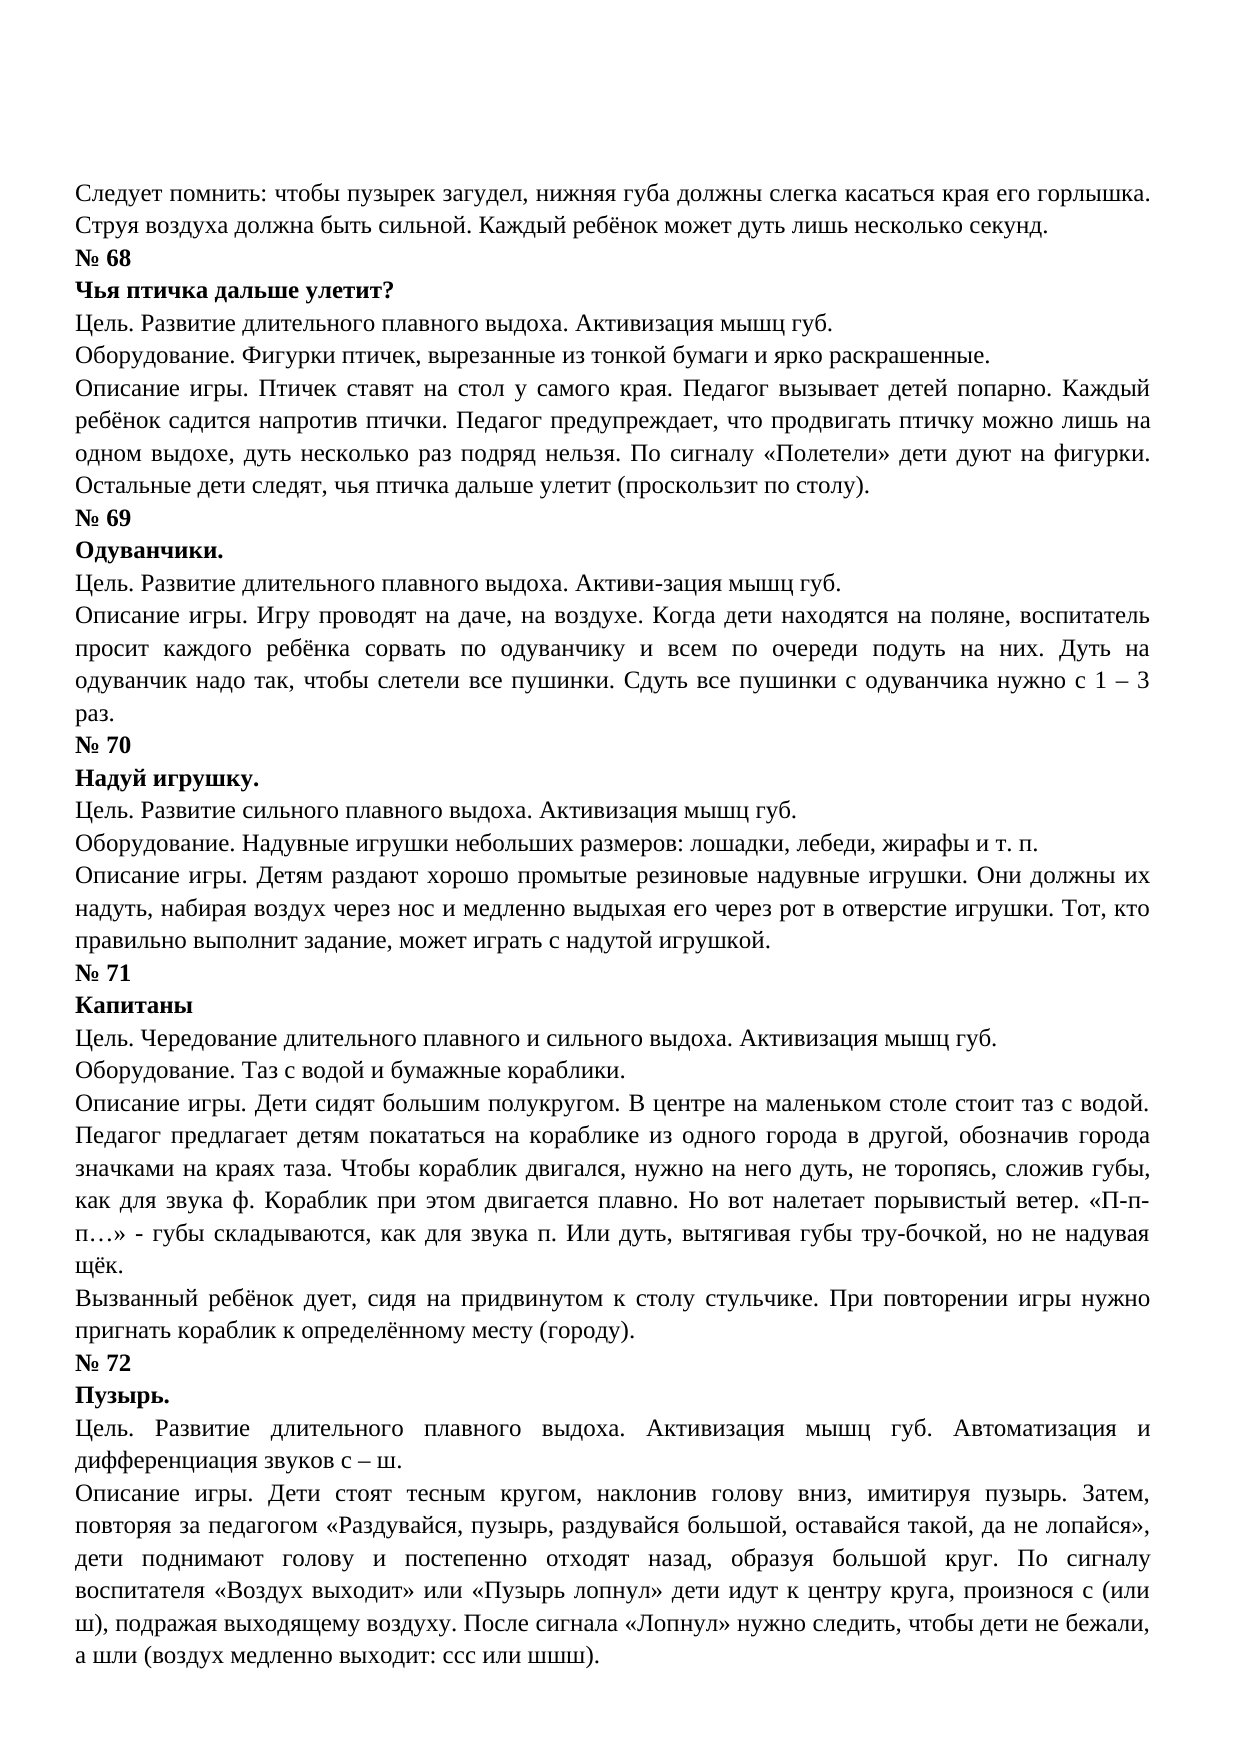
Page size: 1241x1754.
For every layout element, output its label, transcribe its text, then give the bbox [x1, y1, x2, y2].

text Цель. Развитие длительного плавного выдоха. Активи-зация мышц губ. [75, 564, 1152, 597]
text Цель. Развитие длительного плавного выдоха. Активизация мышц губ. Автоматизация и дифференциация звуков с – ш. [75, 1409, 1152, 1474]
text Цель. Чередование длительного плавного и сильного выдоха. Активизация мышц губ. [75, 1019, 1152, 1052]
text № 70 [75, 727, 1152, 759]
text Одуванчики. [75, 532, 1152, 564]
text Описание игры. Птичек ставят на стол у самого края. Педагог вызывает детей попарно. Каждый ребёнок садится напротив птички. Педагог предупреждает, что продвигать птичку можно лишь на одном выдохе, дуть несколько раз подряд нельзя. По сигналу «Полетели» дети дуют на фигурки. Остальные дети следят, чья птичка дальше улетит (проскользит по столу). [75, 369, 1152, 499]
text Пузырь. [75, 1377, 1152, 1409]
text № 68 [75, 239, 1152, 272]
text Капитаны [75, 987, 1152, 1019]
text № 72 [75, 1344, 1152, 1377]
text Надуй игрушку. [75, 759, 1152, 792]
text Цель. Развитие сильного плавного выдоха. Активизация мышц губ. [75, 792, 1152, 824]
text Следует помнить: чтобы пузырек загудел, нижняя губа должны слегка касаться края его горлышка. Струя воздуха должна быть сильной. Каждый ребёнок может дуть лишь несколько секунд. [75, 174, 1152, 239]
text Описание игры. Детям раздают хорошо промытые резиновые надувные игрушки. Они должны их надуть, набирая воздух через нос и медленно выдыхая его через рот в отверстие игрушки. Тот, кто правильно выполнит задание, может играть с надутой игрушкой. [75, 857, 1152, 954]
text Вызванный ребёнок дует, сидя на придвинутом к столу стульчике. При повторении игры нужно пригнать кораблик к определённому месту (городу). [75, 1279, 1152, 1344]
text Оборудование. Таз с водой и бумажные кораблики. [75, 1052, 1152, 1084]
text Описание игры. Игру проводят на даче, на воздухе. Когда дети находятся на поляне, воспитатель просит каждого ребёнка сорвать по одуванчику и всем по очереди подуть на них. Дуть на одуванчик надо так, чтобы слетели все пушинки. Сдуть все пушинки с одуванчика нужно с 1 – 3 раз. [75, 597, 1152, 727]
text Чья птичка дальше улетит? [75, 272, 1152, 304]
text № 71 [75, 954, 1152, 987]
text Оборудование. Надувные игрушки небольших размеров: лошадки, лебеди, жирафы и т. п. [75, 824, 1152, 857]
text Описание игры. Дети стоят тесным кругом, наклонив голову вниз, имитируя пузырь. Затем, повторяя за педагогом «Раздувайся, пузырь, раздувайся большой, оставайся такой, да не лопайся», дети поднимают голову и постепенно отходят назад, образуя большой круг. По сигналу воспитателя «Воздух выходит» или «Пузырь лопнул» дети идут к центру круга, произнося с (или ш), подражая выходящему воздуху. После сигнала «Лопнул» нужно следить, чтобы дети не бежали, а шли (воздух медленно выходит: ссс или шшш). [75, 1474, 1152, 1669]
text Цель. Развитие длительного плавного выдоха. Активизация мышц губ. [75, 304, 1152, 337]
text Оборудование. Фигурки птичек, вырезанные из тонкой бумаги и ярко раскрашенные. [75, 337, 1152, 369]
text Описание игры. Дети сидят большим полукругом. В центре на маленьком столе стоит таз с водой. Педагог предлагает детям покататься на кораблике из одного города в другой, обозначив города значками на краях таза. Чтобы кораблик двигался, нужно на него дуть, не торопясь, сложив губы, как для звука ф. Кораблик при этом двигается плавно. Но вот налетает порывистый ветер. «П-п-п…» - губы складываются, как для звука п. Или дуть, вытягивая губы тру-бочкой, но не надувая щёк. [75, 1084, 1152, 1279]
text № 69 [75, 499, 1152, 532]
